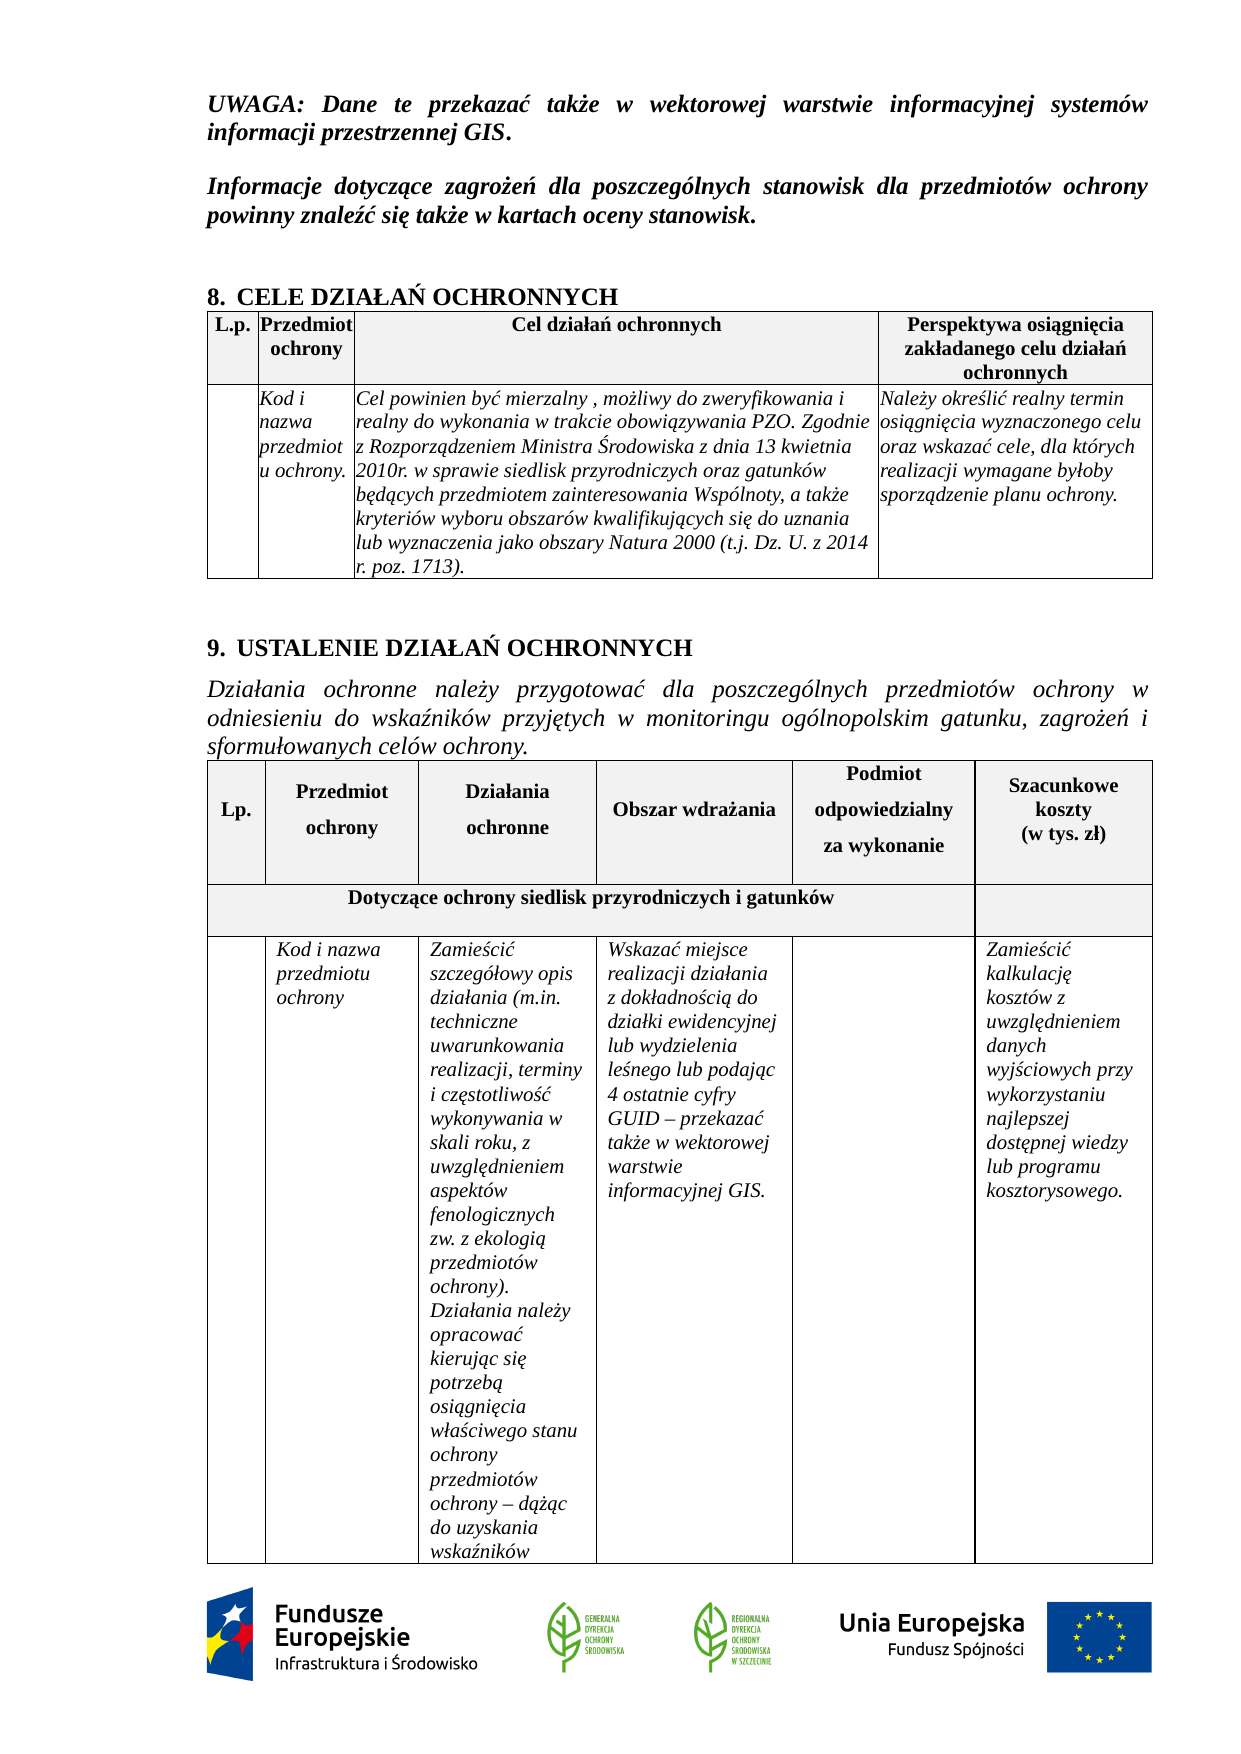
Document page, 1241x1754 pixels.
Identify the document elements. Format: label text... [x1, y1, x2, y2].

table_cell Dotyczące ochrony siedlisk przyrodniczych i gatunków [208, 885, 974, 936]
table_header Podmiot odpowiedzialny za wykonanie [793, 761, 974, 884]
table_header Przedmiot ochrony [266, 761, 418, 884]
table_header Działania ochronne [419, 761, 596, 884]
table_header Przedmiot ochrony [259, 312, 354, 384]
text Działania ochronne należy przygotować dla poszczególnych przedmiotów ochrony w odniesieniu do wskaźników przyjętych w monitoringu ogólnopolskim gatunku, zagrożeń i sformułowanych celów ochrony. [207, 674, 1152, 760]
table_cell [208, 937, 265, 1563]
table_cell Należy określić realny termin osiągnięcia wyznaczonego celu oraz wskazać cele, dla których realizacji wymagane byłoby sporządzenie planu ochrony. [879, 385, 1152, 578]
table_cell Kod i nazwa przedmiotu ochrony. [259, 385, 354, 578]
table_cell Zamieścić kalkulację kosztów z uwzględnieniem danych wyjściowych przy wykorzystaniu najlepszej dostępnej wiedzy lub programu kosztorysowego. [976, 937, 1152, 1563]
list USTALENIE DZIAŁAŃ OCHRONNYCH [207, 633, 1152, 661]
table_cell [208, 385, 258, 578]
table_header Obszar wdrażania [597, 761, 792, 884]
table_cell Cel powinien być mierzalny , możliwy do zweryfikowania i realny do wykonania w trakcie obowiązywania PZO. Zgodnie z Rozporządzeniem Ministra Środowiska z dnia 13 kwietnia 2010r. w sprawie siedlisk przyrodniczych oraz gatunków będących przedmiotem zainteresowania Wspólnoty, a także kryteriów wyboru obszarów kwalifikujących się do uznania lub wyznaczenia jako obszary Natura 2000 (t.j. Dz. U. z 2014 r. poz. 1713). [355, 385, 878, 578]
table_header L.p. [208, 312, 258, 384]
table_cell [976, 885, 1152, 936]
table_cell Kod i nazwa przedmiotu ochrony [266, 937, 418, 1563]
table_header Cel działań ochronnych [355, 312, 878, 384]
table_header Szacunkowe koszty (w tys. zł) [976, 761, 1152, 884]
text UWAGA: Dane te przekazać także w wektorowej warstwie informacyjnej systemów informacji przestrzennej GIS. [207, 89, 1152, 146]
table_header Perspektywa osiągnięcia zakładanego celu działań ochronnych [879, 312, 1152, 384]
list CELE DZIAŁAŃ OCHRONNYCH [207, 282, 1152, 311]
table_header Lp. [208, 761, 265, 884]
table_cell [793, 937, 974, 1563]
text Informacje dotyczące zagrożeń dla poszczególnych stanowisk dla przedmiotów ochrony powinny znaleźć się także w kartach oceny stanowisk. [207, 171, 1152, 229]
picture [206, 1587, 1152, 1681]
